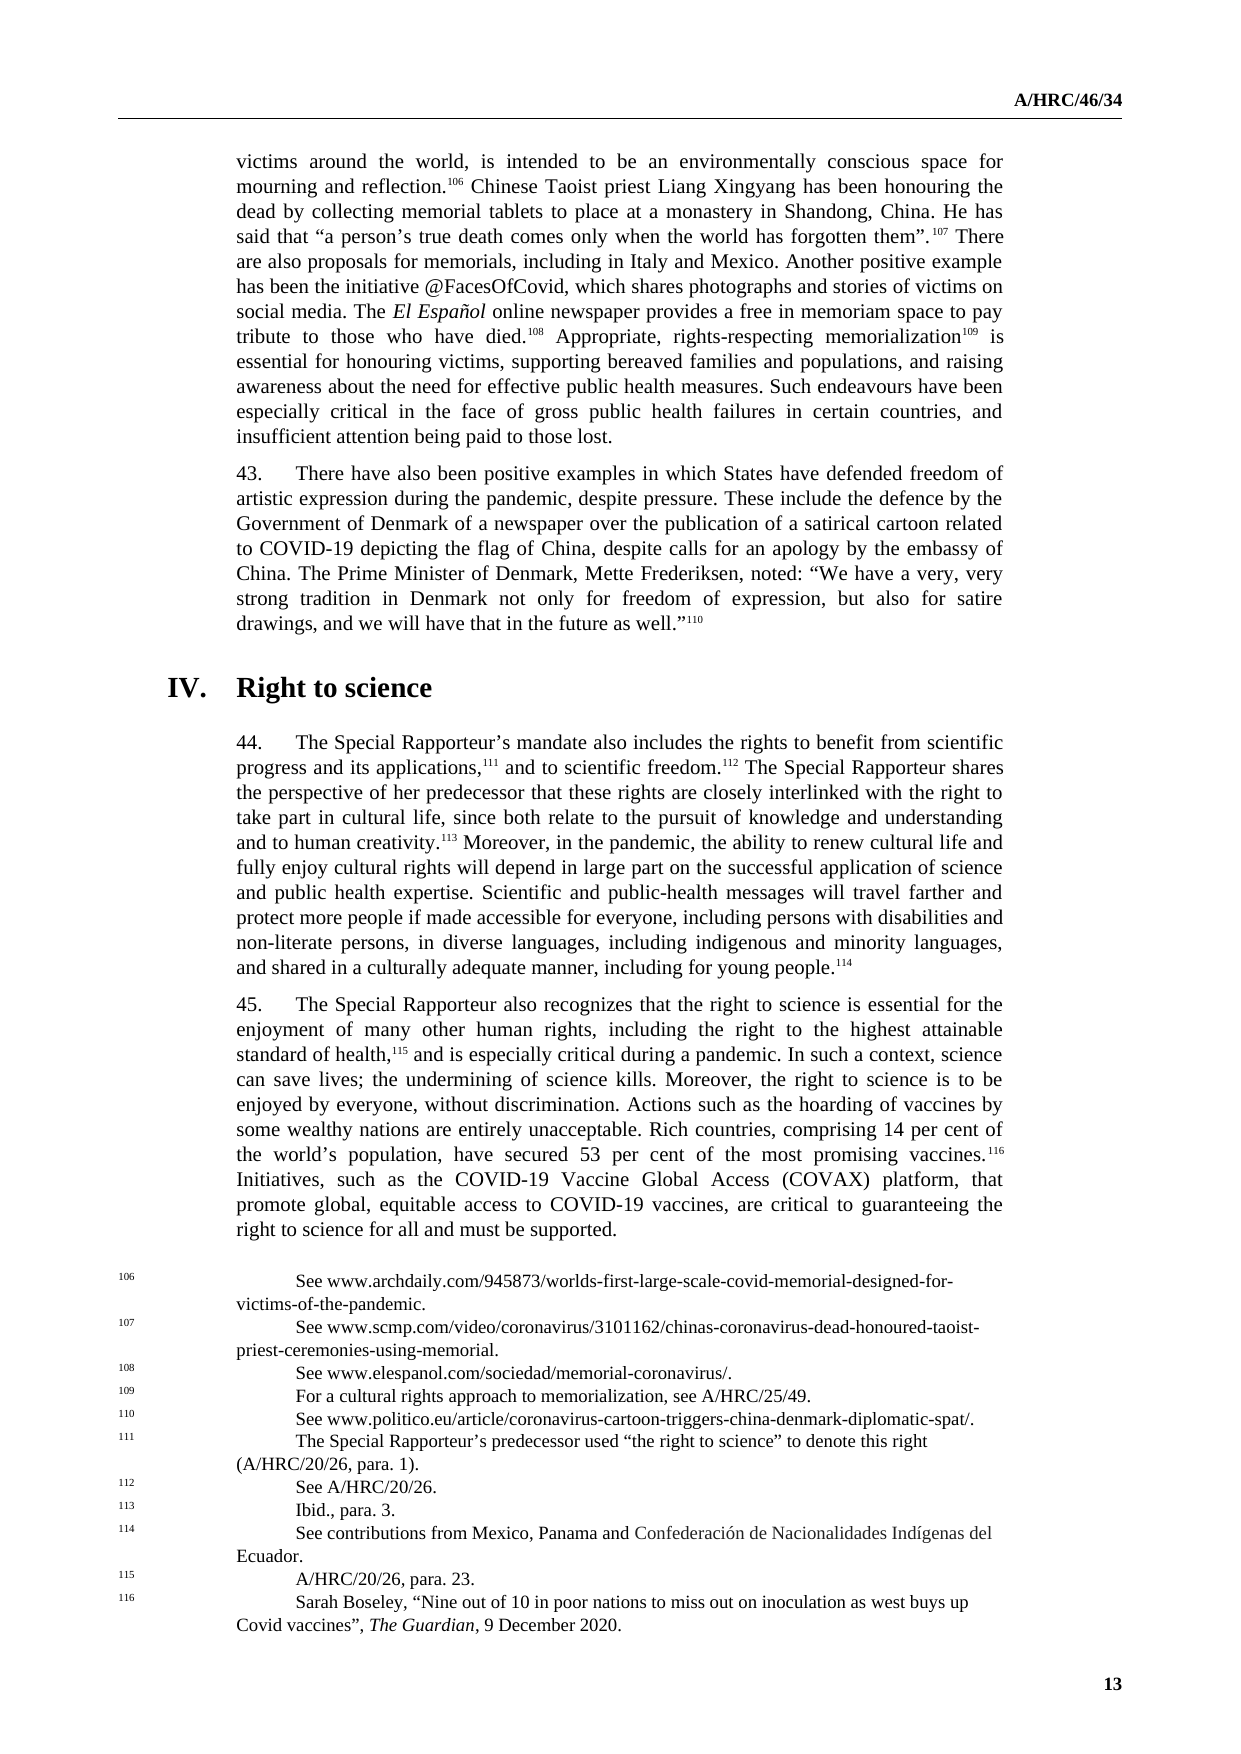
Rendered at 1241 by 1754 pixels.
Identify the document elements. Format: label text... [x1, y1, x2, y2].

text 43. There have also been positive examples in which States have defended freedom of artistic expression during the pandemic, despite pressure. These include the defence by the Government of Denmark of a newspaper over the publication of a satirical cartoon related to COVID-19 depicting the flag of China, despite calls for an apology by the embassy of China. The Prime Minister of Denmark, Mette Frederiksen, noted: “We have a very, very strong tradition in Denmark not only for freedom of expression, but also for satire drawings, and we will have that in the future as well.” [236, 560, 1004, 635]
text 44. The Special Rapporteur’s mandate also includes the rights to benefit from scientific progress and its applications, and to scientific freedom. The Special Rapporteur shares the perspective of her predecessor that these rights are closely interlinked with the right to take part in cultural life, since both relate to the pursuit of knowledge and understanding and to human creativity. Moreover, in the pandemic, the ability to renew cultural life and fully enjoy cultural rights will depend in large part on the successful application of science and public health expertise. Scientific and public-health messages will travel farther and protect more people if made accessible for everyone, including persons with disabilities and non-literate persons, in diverse languages, including indigenous and minority languages, and shared in a culturally adequate manner, including for young people. [236, 729, 1004, 979]
text IV. Right to science [118, 673, 1004, 704]
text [236, 173, 1004, 448]
text 45. The Special Rapporteur also recognizes that the right to science is essential for the enjoyment of many other human rights, including the right to the highest attainable standard of health, and is especially critical during a pandemic. In such a context, science can save lives; the undermining of science kills. Moreover, the right to science is to be enjoyed by everyone, without discrimination. Actions such as the hoarding of vaccines by some wealthy nations are entirely unacceptable. Rich countries, comprising 14 per cent of the world’s population, have secured 53 per cent of the most promising vaccines. Initiatives, such as the COVID-19 Vaccine Global Access (COVAX) platform, that promote global, equitable access to COVID-19 vaccines, are critical to guaranteeing the right to science for all and must be supported. [236, 991, 1004, 1241]
